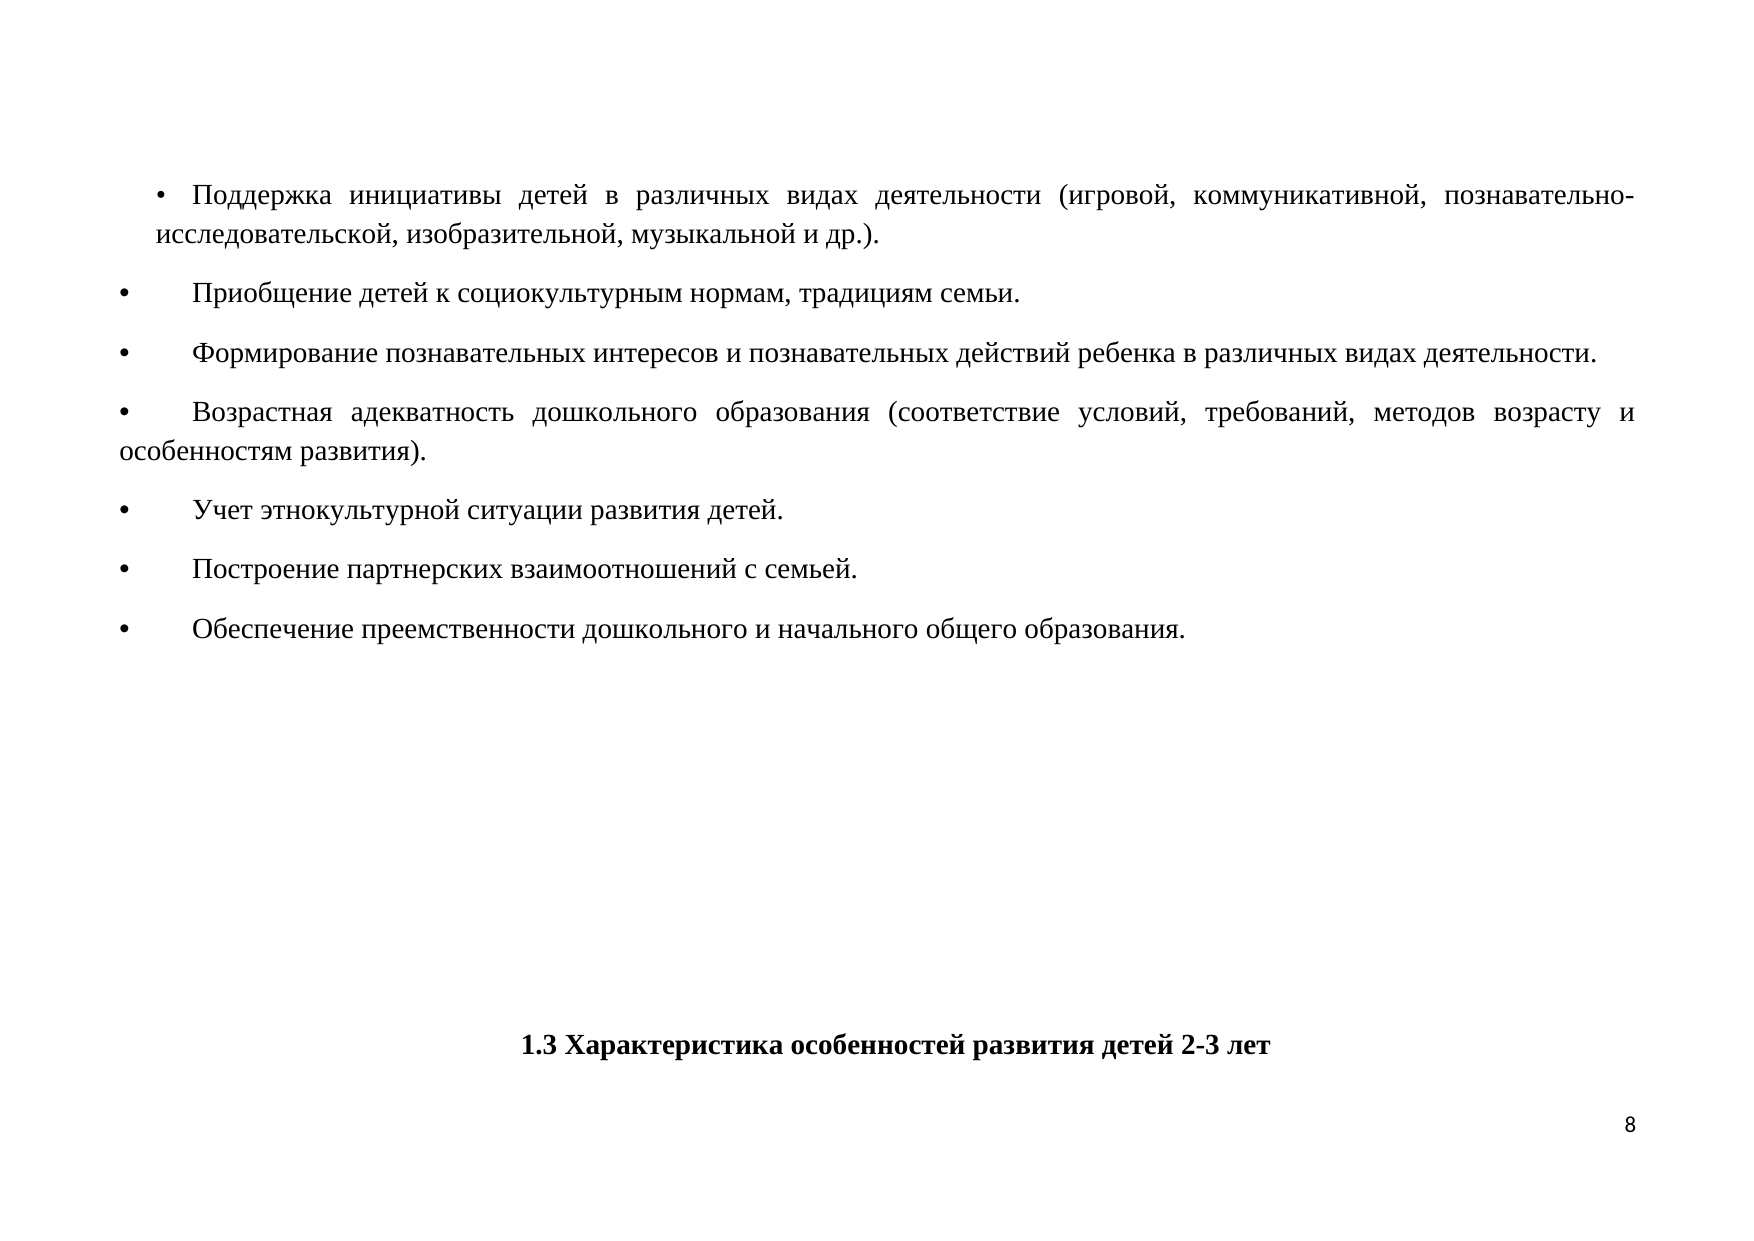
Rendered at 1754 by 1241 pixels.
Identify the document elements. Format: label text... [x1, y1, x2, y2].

text • Поддержка инициативы детей в различных видах деятельности (игровой, коммуникативной, познавательно-исследовательской, изобразительной, музыкальной и др.). [156, 177, 1636, 249]
text 1.3 Характеристика особенностей развития детей 2-3 лет [156, 1027, 1636, 1060]
list Построение партнерских взаимоотношений с семьей. [119, 552, 1636, 585]
list Возрастная адекватность дошкольного образования (соответствие условий, требований, методов возрасту и особенностям развития). [119, 394, 1636, 466]
list Формирование познавательных интересов и познавательных действий ребенка в различных видах деятельности. [119, 334, 1636, 368]
list Обеспечение преемственности дошкольного и начального общего образования. [119, 611, 1636, 645]
list Приобщение детей к социокультурным нормам, традициям семьи. [119, 275, 1636, 309]
list Учет этнокультурной ситуации развития детей. [119, 492, 1636, 526]
